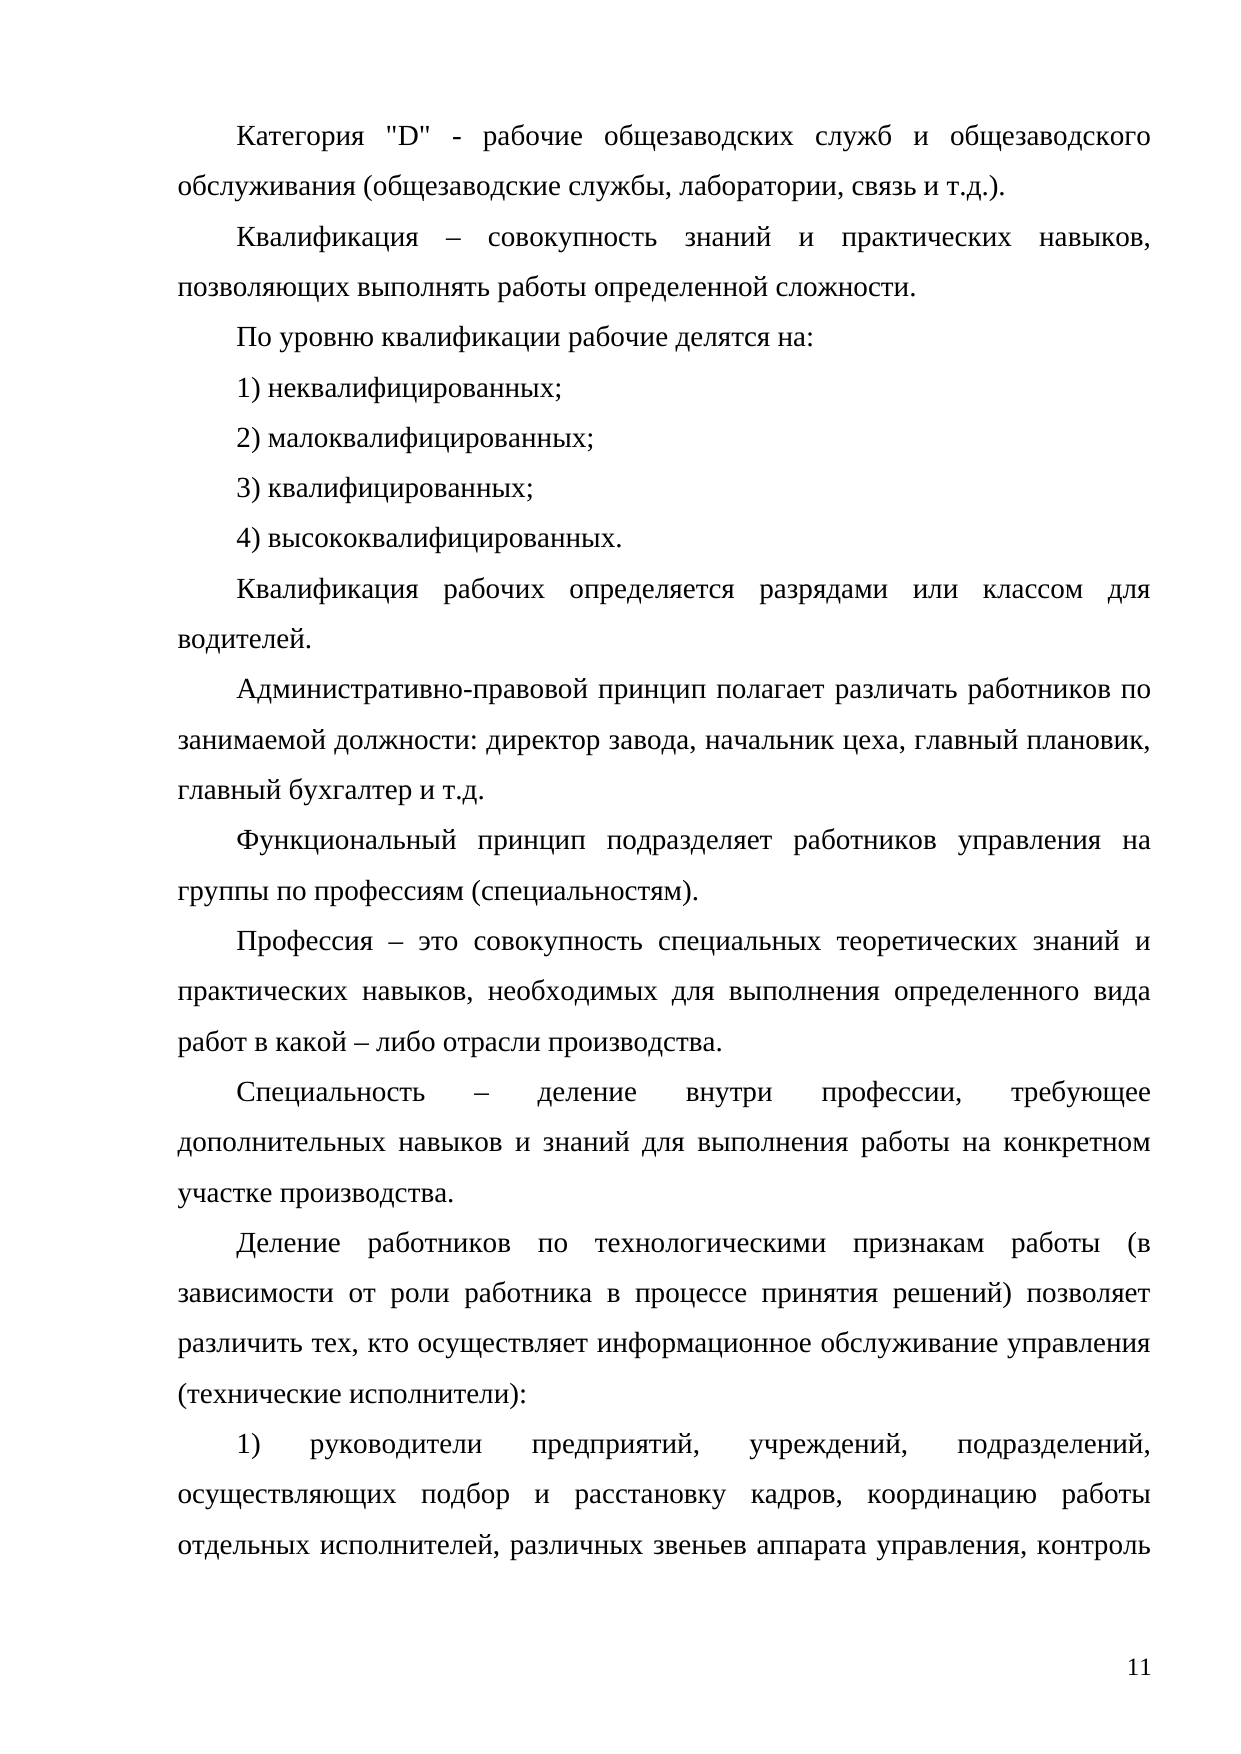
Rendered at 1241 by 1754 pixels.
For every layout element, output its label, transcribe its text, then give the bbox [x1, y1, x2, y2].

text 1) неквалифицированных; [177, 370, 1152, 403]
text Функциональный принцип подразделяет работников управления на группы по профессиям (специальностям). [177, 822, 1152, 906]
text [177, 1426, 1152, 1560]
text Профессия – это совокупность специальных теоретических знаний и практических навыков, необходимых для выполнения определенного вида работ в какой – либо отрасли производства. [177, 923, 1152, 1057]
text Квалификация – совокупность знаний и практических навыков, позволяющих выполнять работы определенной сложности. [177, 219, 1152, 303]
text Специальность – деление внутри профессии, требующее дополнительных навыков и знаний для выполнения работы на конкретном участке производства. [177, 1074, 1152, 1208]
text Деление работников по технологическими признакам работы (в зависимости от роли работника в процессе принятия решений) позволяет различить тех, кто осуществляет информационное обслуживание управления (технические исполнители): [177, 1225, 1152, 1409]
text Квалификация рабочих определяется разрядами или классом для водителей. [177, 571, 1152, 655]
text Категория "D" - рабочие общезаводских служб и общезаводского обслуживания (общезаводские службы, лаборатории, связь и т.д.). [177, 118, 1152, 202]
text Административно-правовой принцип полагает различать работников по занимаемой должности: директор завода, начальник цеха, главный плановик, главный бухгалтер и т.д. [177, 672, 1152, 806]
text 4) высококвалифицированных. [177, 521, 1152, 554]
text 2) малоквалифицированных; [177, 420, 1152, 453]
text По уровню квалификации рабочие делятся на: [177, 319, 1152, 353]
text 3) квалифицированных; [177, 470, 1152, 504]
